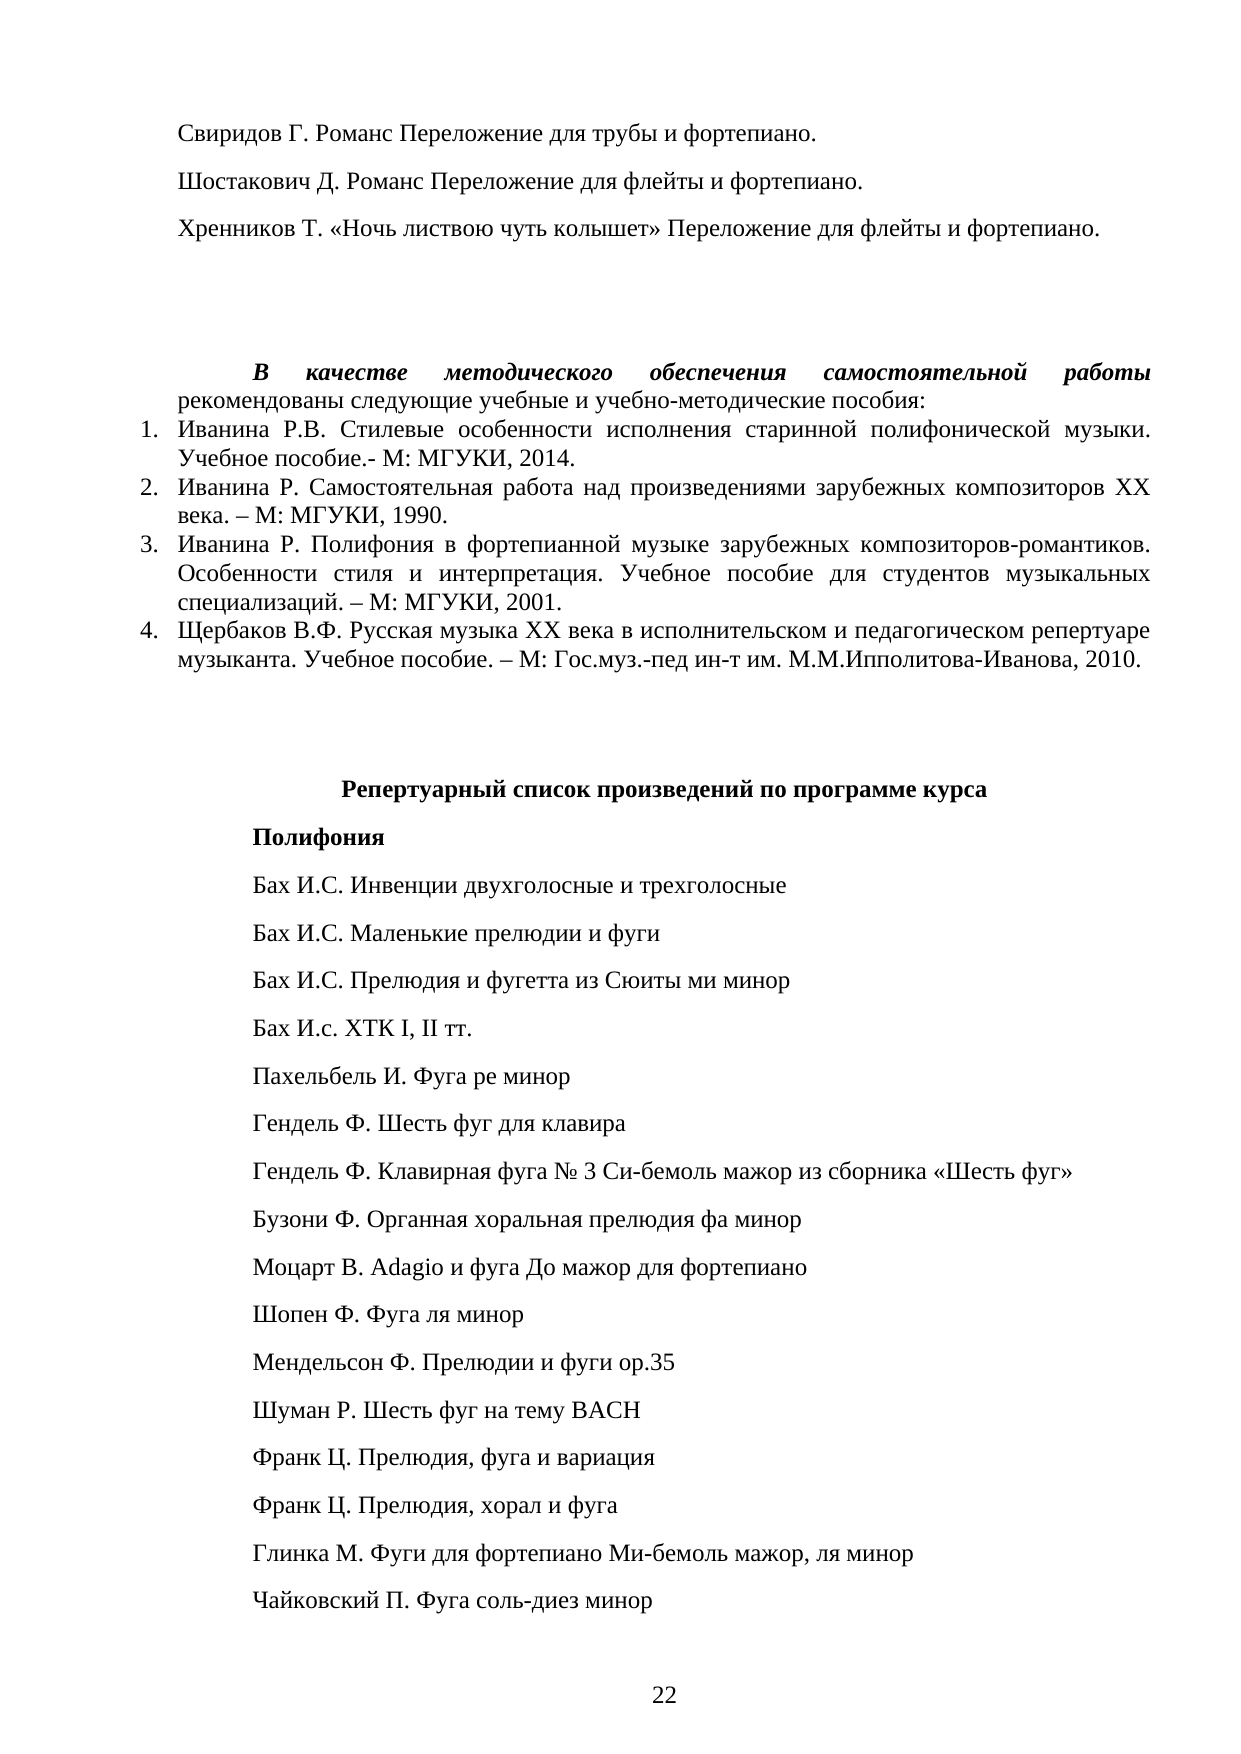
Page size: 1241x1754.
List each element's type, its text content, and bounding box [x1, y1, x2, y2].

text Хренников Т. «Ночь листвою чуть колышет» Переложение для флейты и фортепиано. [177, 213, 1152, 242]
text Франк Ц. Прелюдия, хорал и фуга [177, 1490, 1152, 1519]
text Глинка М. Фуги для фортепиано Ми-бемоль мажор, ля минор [177, 1538, 1152, 1567]
text Бузони Ф. Органная хоральная прелюдия фа минор [177, 1204, 1152, 1233]
text Моцарт В. Adagio и фуга До мажор для фортепиано [177, 1252, 1152, 1280]
text Гендель Ф. Клавирная фуга № 3 Си-бемоль мажор из сборника «Шесть фуг» [177, 1156, 1152, 1185]
text Свиридов Г. Романс Переложение для трубы и фортепиано. [177, 118, 1152, 147]
text Бах И.С. Прелюдия и фугетта из Сюиты ми минор [177, 965, 1152, 994]
text В качестве методического обеспечения самостоятельной работы рекомендованы следующие учебные и учебно-методические пособия: [177, 357, 1152, 414]
list Иванина Р. Самостоятельная работа над произведениями зарубежных композиторов ХХ века. – М: МГУКИ, 1990. [140, 472, 1152, 529]
text Пахельбель И. Фуга ре минор [177, 1061, 1152, 1089]
text Бах И.с. ХТК I, II тт. [177, 1013, 1152, 1042]
text Шопен Ф. Фуга ля минор [177, 1299, 1152, 1328]
text Бах И.С. Инвенции двухголосные и трехголосные [177, 870, 1152, 899]
text Шуман Р. Шесть фуг на тему ВАСН [177, 1395, 1152, 1423]
text Мендельсон Ф. Прелюдии и фуги ор.35 [177, 1347, 1152, 1376]
list Щербаков В.Ф. Русская музыка ХХ века в исполнительском и педагогическом репертуаре музыканта. Учебное пособие. – М: Гос.муз.-пед ин-т им. М.М.Ипполитова-Иванова, 2010. [140, 615, 1152, 673]
text Бах И.С. Маленькие прелюдии и фуги [177, 918, 1152, 946]
text Шостакович Д. Романс Переложение для флейты и фортепиано. [177, 166, 1152, 194]
text Репертуарный список произведений по программе курса [177, 774, 1152, 803]
list Иванина Р.В. Стилевые особенности исполнения старинной полифонической музыки. Учебное пособие.- М: МГУКИ, 2014. [140, 414, 1152, 472]
text Чайковский П. Фуга соль-диез минор [177, 1586, 1152, 1614]
text Полифония [177, 822, 1152, 851]
list Иванина Р. Полифония в фортепианной музыке зарубежных композиторов-романтиков. Особенности стиля и интерпретация. Учебное пособие для студентов музыкальных специализаций. – М: МГУКИ, 2001. [140, 529, 1152, 615]
text Франк Ц. Прелюдия, фуга и вариация [177, 1442, 1152, 1471]
text Гендель Ф. Шесть фуг для клавира [177, 1108, 1152, 1137]
